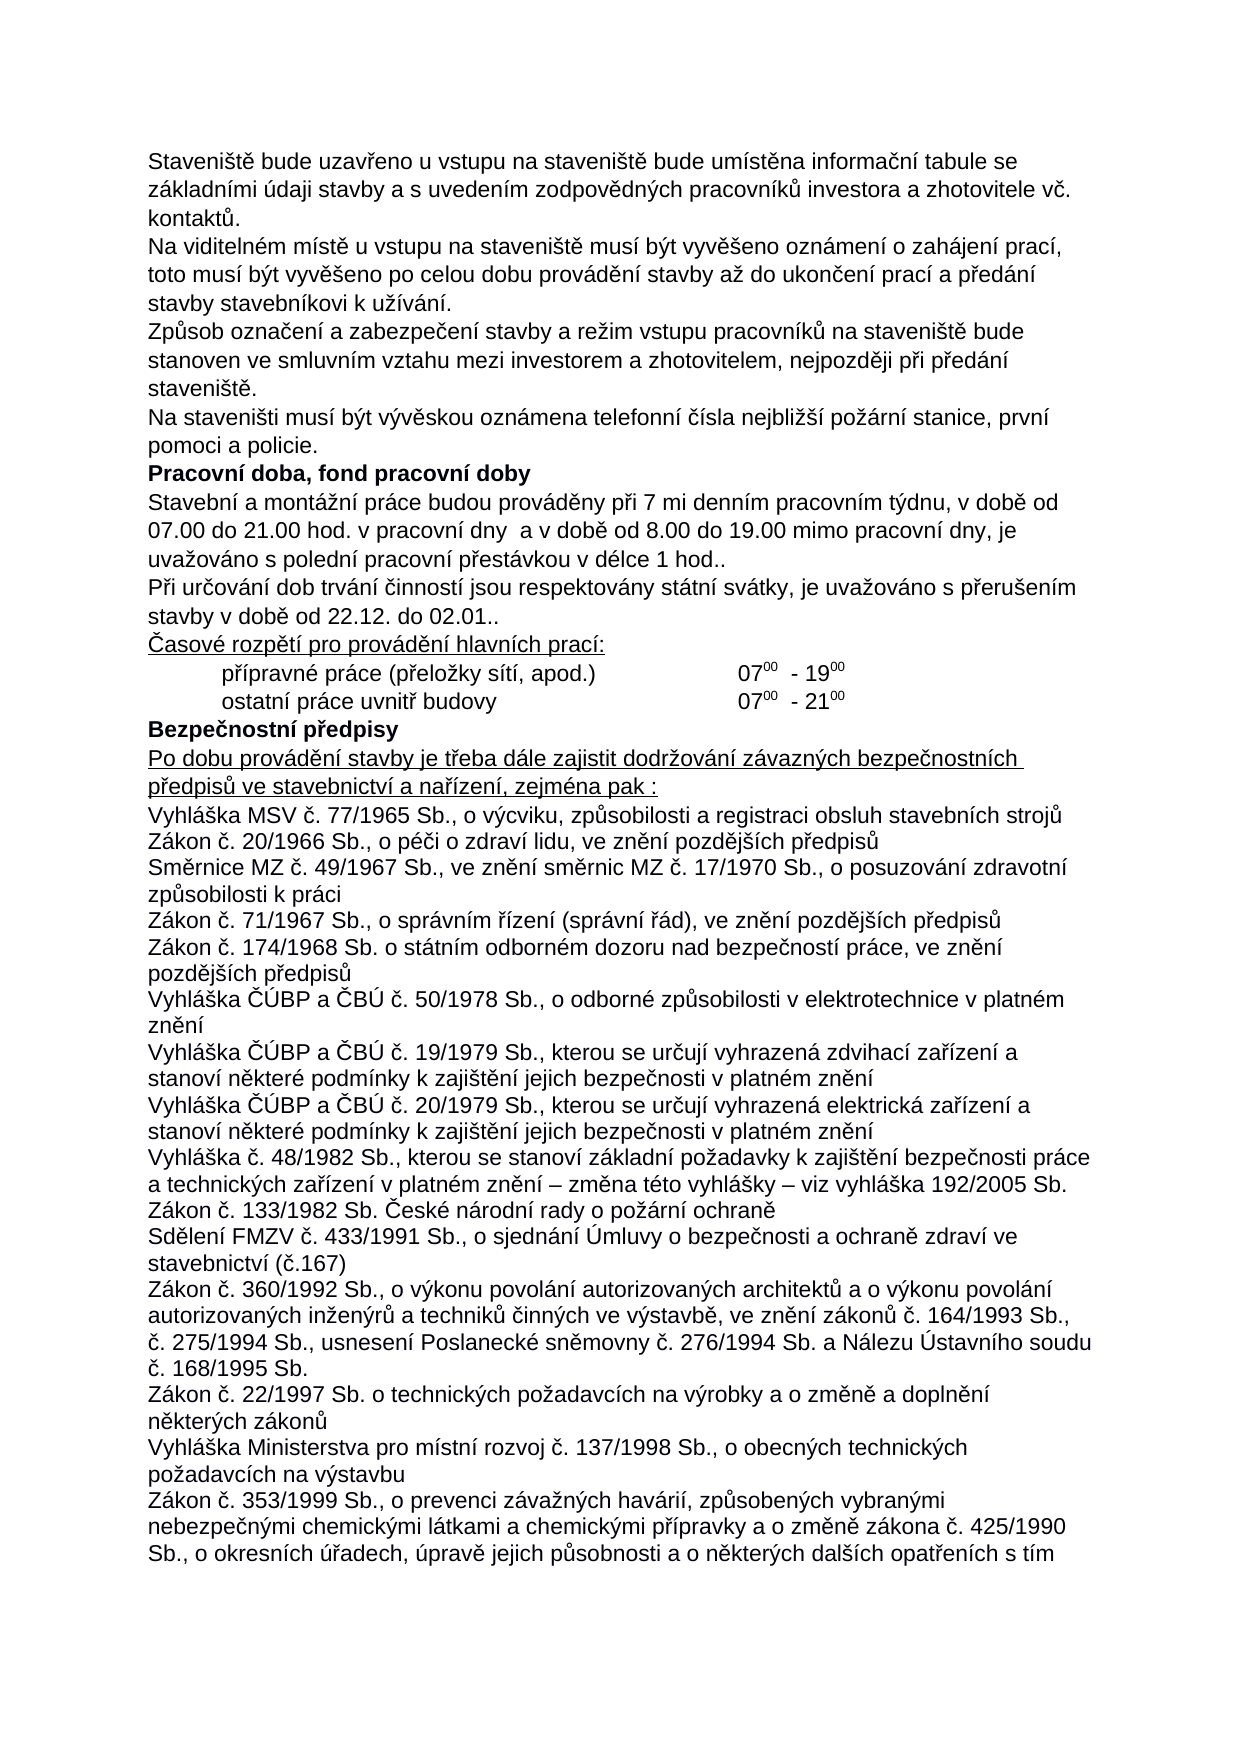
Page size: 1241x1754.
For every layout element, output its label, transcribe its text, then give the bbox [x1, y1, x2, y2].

text Pracovní doba, fond pracovní doby [148, 460, 1093, 487]
text Zákon č. 71/1967 Sb., o správním řízení (správní řád), ve znění pozdějších předpisů [148, 907, 1093, 933]
text Zákon č. 20/1966 Sb., o péči o zdraví lidu, ve znění pozdějších předpisů [148, 828, 1093, 854]
text Vyhláška č. 48/1982 Sb., kterou se stanoví základní požadavky k zajištění bezpečnosti práce a technických zařízení v platném znění – změna této vyhlášky – viz vyhláška 192/2005 Sb. [148, 1144, 1093, 1197]
text Při určování dob trvání činností jsou respektovány státní svátky, je uvažováno s přerušením stavby v době od 22.12. do 02.01.. [148, 574, 1093, 629]
text Stavební a montážní práce budou prováděny při 7 mi denním pracovním týdnu, v době od 07.00 do 21.00 hod. v pracovní dny a v době od 8.00 do 19.00 mimo pracovní dny, je uvažováno s polední pracovní přestávkou v délce 1 hod.. [148, 489, 1093, 572]
text Vyhláška ČÚBP a ČBÚ č. 20/1979 Sb., kterou se určují vyhrazená elektrická zařízení a stanoví některé podmínky k zajištění jejich bezpečnosti v platném znění [148, 1092, 1093, 1144]
text přípravné práce (přeložky sítí, apod.) 0700 - 1900 [148, 659, 1093, 686]
text Směrnice MZ č. 49/1967 Sb., ve znění směrnic MZ č. 17/1970 Sb., o posuzování zdravotní způsobilosti k práci [148, 854, 1093, 907]
text Zákon č. 174/1968 Sb. o státním odborném dozoru nad bezpečností práce, ve znění pozdějších předpisů [148, 933, 1093, 986]
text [148, 1487, 1093, 1566]
text Staveniště bude uzavřeno u vstupu na staveniště bude umístěna informační tabule se základními údaji stavby a s uvedením zodpovědných pracovníků investora a zhotovitele vč. kontaktů. [148, 148, 1093, 231]
text Vyhláška ČÚBP a ČBÚ č. 50/1978 Sb., o odborné způsobilosti v elektrotechnice v platném znění [148, 986, 1093, 1039]
text Zákon č. 22/1997 Sb. o technických požadavcích na výrobky a o změně a doplnění některých zákonů [148, 1381, 1093, 1434]
text Po dobu provádění stavby je třeba dále zajistit dodržování závazných bezpečnostních předpisů ve stavebnictví a nařízení, zejména pak : [148, 745, 1093, 799]
text Způsob označení a zabezpečení stavby a režim vstupu pracovníků na staveniště bude stanoven ve smluvním vztahu mezi investorem a zhotovitelem, nejpozději při předání staveniště. [148, 318, 1093, 401]
text Na staveništi musí být vývěskou oznámena telefonní čísla nejbližší požární stanice, první pomoci a policie. [148, 403, 1093, 458]
text Zákon č. 133/1982 Sb. České národní rady o požární ochraně [148, 1197, 1093, 1223]
text Vyhláška ČÚBP a ČBÚ č. 19/1979 Sb., kterou se určují vyhrazená zdvihací zařízení a stanoví některé podmínky k zajištění jejich bezpečnosti v platném znění [148, 1039, 1093, 1092]
text ostatní práce uvnitř budovy 0700 - 2100 [148, 688, 1093, 714]
text Časové rozpětí pro provádění hlavních prací: [148, 631, 1093, 657]
text Na viditelném místě u vstupu na staveniště musí být vyvěšeno oznámení o zahájení prací, toto musí být vyvěšeno po celou dobu provádění stavby až do ukončení prací a předání stavby stavebníkovi k užívání. [148, 233, 1093, 316]
text Sdělení FMZV č. 433/1991 Sb., o sjednání Úmluvy o bezpečnosti a ochraně zdraví ve stavebnictví (č.167) [148, 1223, 1093, 1276]
text Bezpečnostní předpisy [148, 716, 1093, 743]
text Vyhláška MSV č. 77/1965 Sb., o výcviku, způsobilosti a registraci obsluh stavebních strojů [148, 802, 1093, 828]
text Vyhláška Ministerstva pro místní rozvoj č. 137/1998 Sb., o obecných technických požadavcích na výstavbu [148, 1434, 1093, 1487]
text Zákon č. 360/1992 Sb., o výkonu povolání autorizovaných architektů a o výkonu povolání autorizovaných inženýrů a techniků činných ve výstavbě, ve znění zákonů č. 164/1993 Sb., č. 275/1994 Sb., usnesení Poslanecké sněmovny č. 276/1994 Sb. a Nálezu Ústavního soudu č. 168/1995 Sb. [148, 1276, 1093, 1381]
